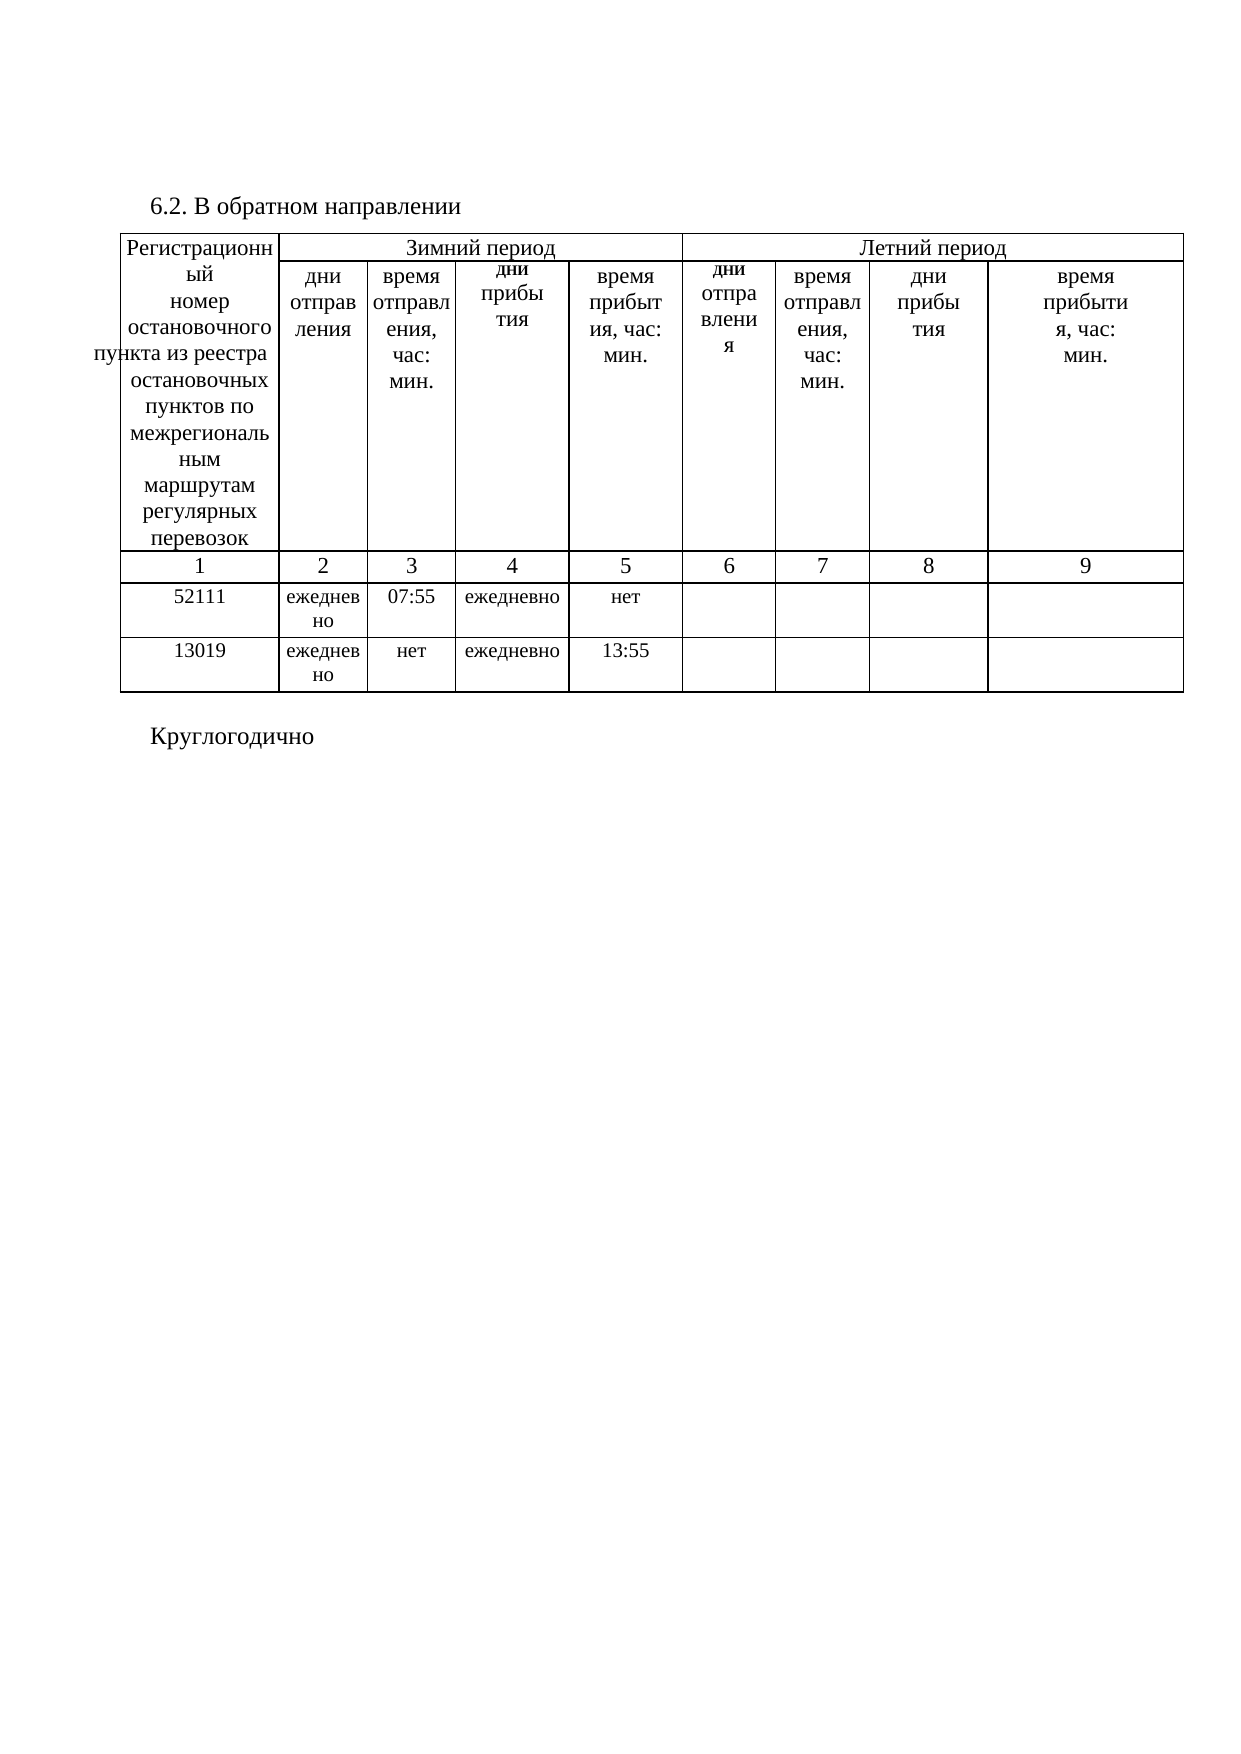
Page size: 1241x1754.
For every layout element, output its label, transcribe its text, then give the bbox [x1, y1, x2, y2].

table_cell дни прибы тия [870, 262, 987, 550]
table_cell [683, 584, 775, 637]
table_cell время прибыти я, час: мин. [989, 262, 1183, 550]
table_cell [776, 638, 869, 691]
table_cell ежедневно [280, 638, 367, 691]
table_header Летний период [683, 234, 1183, 260]
table_cell 3 [368, 552, 455, 582]
table_cell ДНИ прибы тия [456, 262, 568, 550]
table_cell 9 [989, 552, 1183, 582]
table_cell нет [570, 584, 682, 637]
table_cell ежедневно [456, 638, 568, 691]
table_cell [776, 584, 869, 637]
table_cell 2 [280, 552, 367, 582]
table_cell 13:55 [570, 638, 682, 691]
table_cell время прибыт ия, час: мин. [570, 262, 682, 550]
table_cell время отправл ения, час: мин. [776, 262, 869, 550]
table_cell время отправл ения, час: мин. [368, 262, 455, 550]
table_cell [870, 584, 987, 637]
table_cell нет [368, 638, 455, 691]
table_cell 1 [121, 552, 278, 582]
table_cell [683, 638, 775, 691]
table_header Зимний период [280, 234, 682, 260]
table_cell 52111 [121, 584, 278, 637]
table_cell 07:55 [368, 584, 455, 637]
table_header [121, 234, 278, 550]
table_cell ДНИ отпра влени я [683, 262, 775, 550]
table_cell [870, 638, 987, 691]
table_cell [989, 638, 1183, 691]
table_cell 5 [570, 552, 682, 582]
table_cell ежедневно [280, 584, 367, 637]
table_cell дни отправ ления [280, 262, 367, 550]
text Круглогодично [150, 721, 1090, 750]
table_cell ежедневно [456, 584, 568, 637]
table_cell 13019 [121, 638, 278, 691]
table_cell 7 [776, 552, 869, 582]
text 6.2. В обратном направлении [150, 191, 1090, 220]
table_cell 8 [870, 552, 987, 582]
table_cell [989, 584, 1183, 637]
table_cell 4 [456, 552, 568, 582]
table_cell 6 [683, 552, 775, 582]
